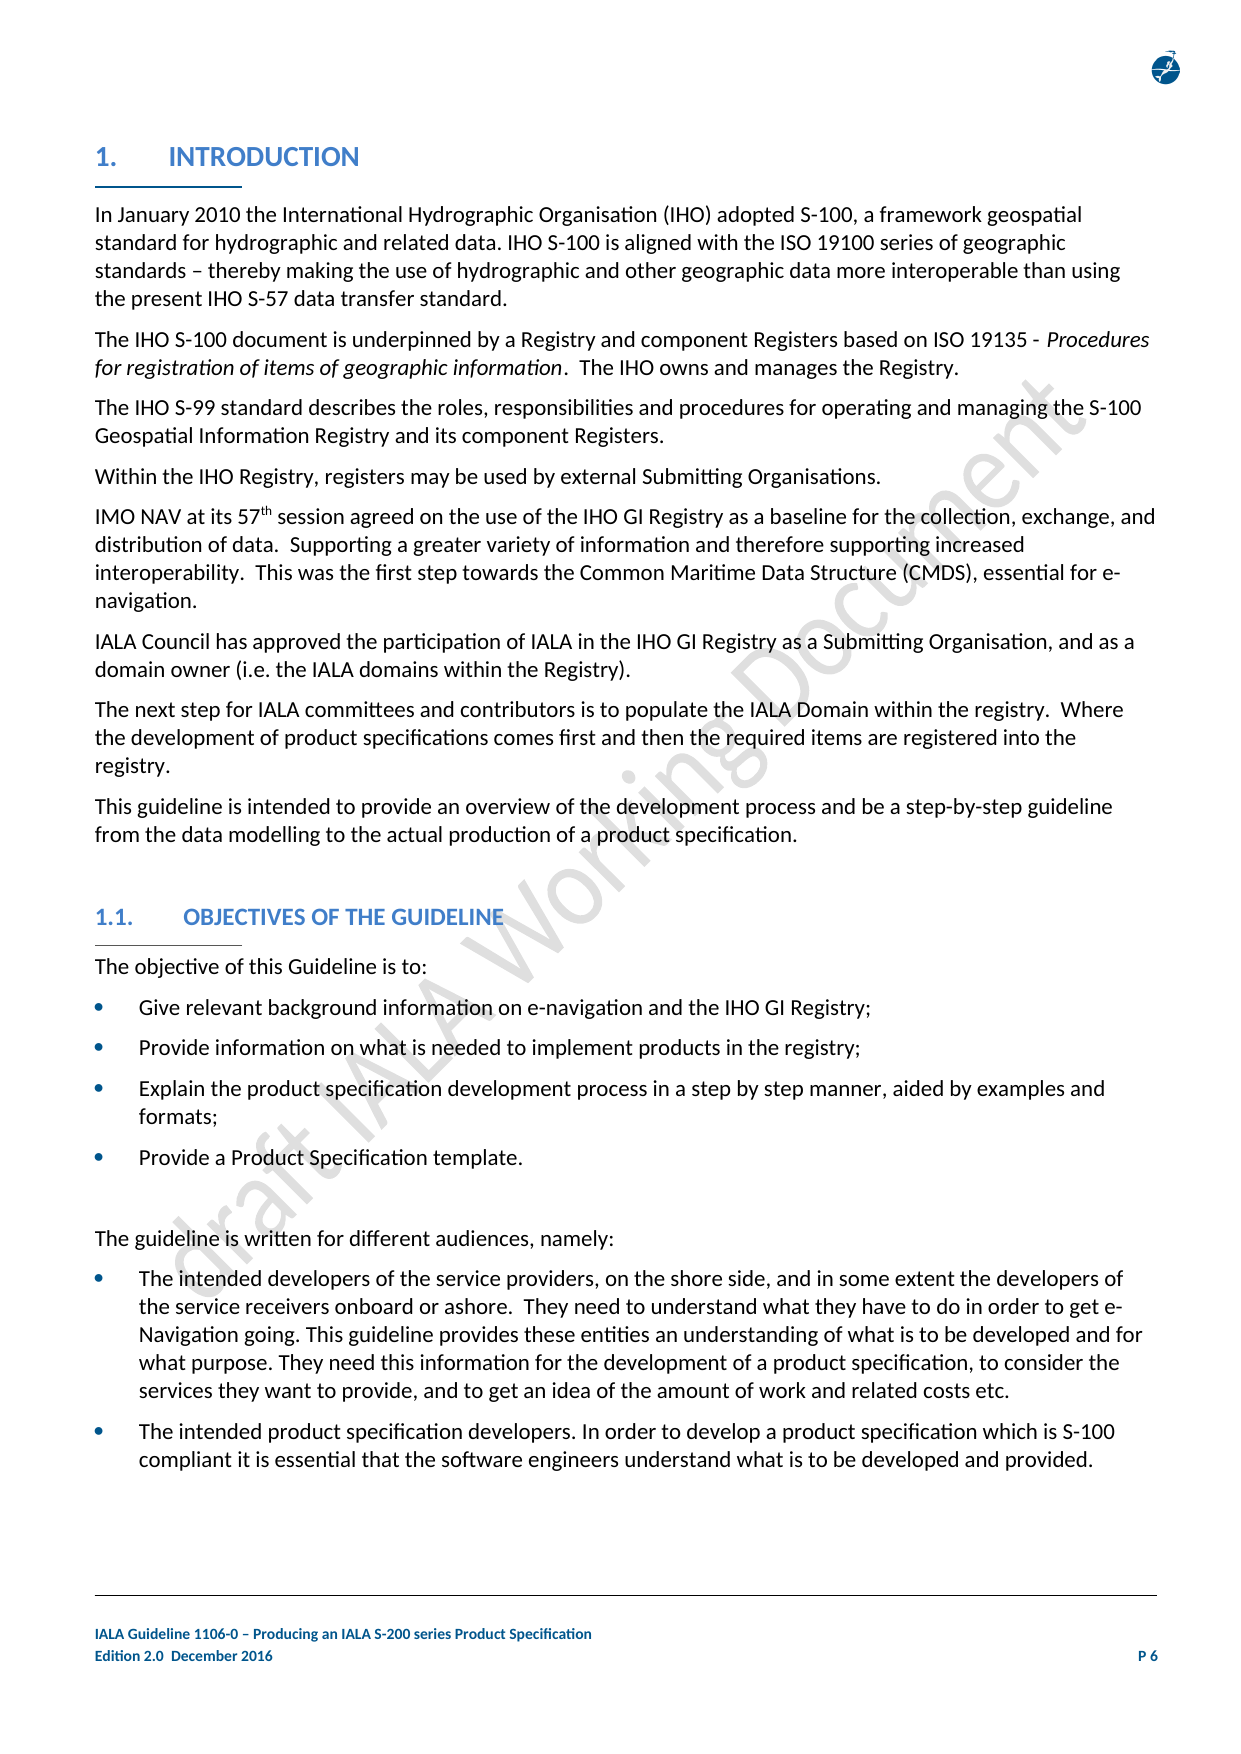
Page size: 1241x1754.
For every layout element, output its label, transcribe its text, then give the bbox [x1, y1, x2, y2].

text IMO NAV at its 57th session agreed on the use of the IHO GI Registry as a baseline for the collection, exchange, and distribution of data. Supporting a greater variety of information and therefore supporting increased interoperability. This was the first step towards the Common Maritime Data Structure (CMDS), essential for e-navigation. [94, 502, 1157, 614]
text The IHO S-100 document is underpinned by a Registry and component Registers based on ISO 19135 - Procedures for registration of items of geographic information. The IHO owns and manages the Registry. [94, 325, 1157, 381]
text This guideline is intended to provide an overview of the development process and be a step-by-step guideline from the data modelling to the actual production of a product specification. [94, 792, 1157, 848]
subtitle INTRODUCTION [94, 138, 1157, 174]
text Provide information on what is needed to implement products in the registry; [94, 1033, 1157, 1062]
text Give relevant background information on e-navigation and the IHO GI Registry; [94, 993, 1157, 1021]
text The intended developers of the service providers, on the shore side, and in some extent the developers of the service receivers onboard or ashore. They need to understand what they have to do in order to get e-Navigation going. This guideline provides these entities an understanding of what is to be developed and for what purpose. They need this information for the development of a product specification, to consider the services they want to provide, and to get an idea of the amount of work and related costs etc. [94, 1264, 1157, 1404]
subtitle Objectives of the Guideline [94, 901, 1157, 932]
text The next step for IALA committees and contributors is to populate the IALA Domain within the registry. Where the development of product specifications comes first and then the required items are registered into the registry. [94, 696, 1157, 779]
text IALA Council has approved the participation of IALA in the IHO GI Registry as a Submitting Organisation, and as a domain owner (i.e. the IALA domains within the Registry). [94, 627, 1157, 683]
text Provide a Product Specification template. [94, 1143, 1157, 1171]
text Within the IHO Registry, registers may be used by external Submitting Organisations. [94, 462, 1157, 490]
text Explain the product specification development process in a step by step manner, aided by examples and formats; [94, 1074, 1157, 1130]
text In January 2010 the International Hydrographic Organisation (IHO) adopted S-100, a framework geospatial standard for hydrographic and related data. IHO S-100 is aligned with the ISO 19100 series of geographic standards – thereby making the use of hydrographic and other geographic data more interoperable than using the present IHO S-57 data transfer standard. [94, 200, 1157, 312]
picture [1120, 0, 1239, 119]
text The objective of this Guideline is to: [94, 952, 1157, 981]
text The IHO S-99 standard describes the roles, responsibilities and procedures for operating and managing the S-100 Geospatial Information Registry and its component Registers. [94, 393, 1157, 449]
text The intended product specification developers. In order to develop a product specification which is S-100 compliant it is essential that the software engineers understand what is to be developed and provided. [94, 1417, 1157, 1473]
text The guideline is written for different audiences, namely: [94, 1224, 1157, 1252]
